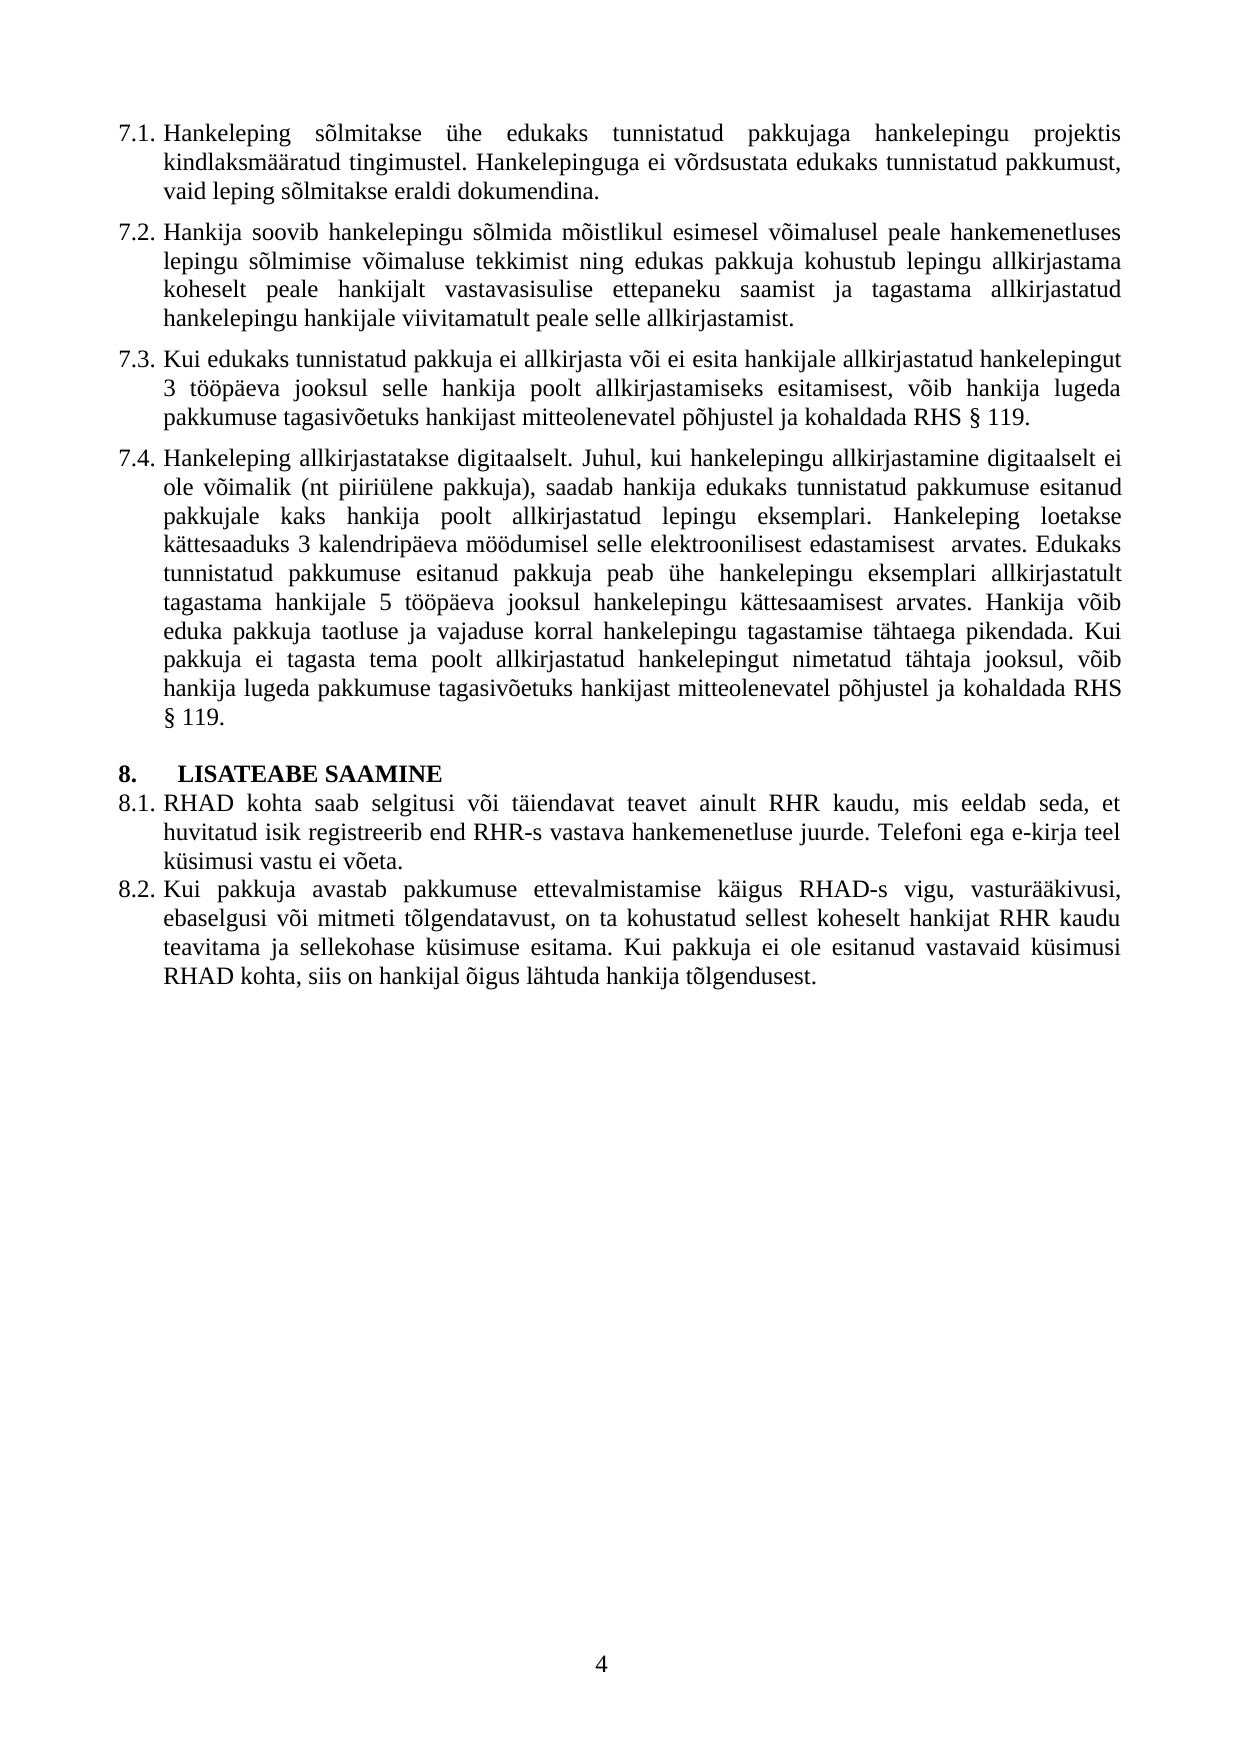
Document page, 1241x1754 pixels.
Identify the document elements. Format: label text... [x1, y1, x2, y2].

text Hankeleping sõlmitakse ühe edukaks tunnistatud pakkujaga hankelepingu projektis kindlaksmääratud tingimustel. Hankelepinguga ei võrdsustata edukaks tunnistatud pakkumust, vaid leping sõlmitakse eraldi dokumendina. [118, 118, 1122, 204]
text Kui pakkuja avastab pakkumuse ettevalmistamise käigus RHAD-s vigu, vasturääkivusi, ebaselgusi või mitmeti tõlgendatavust, on ta kohustatud sellest koheselt hankijat RHR kaudu teavitama ja sellekohase küsimuse esitama. Kui pakkuja ei ole esitanud vastavaid küsimusi RHAD kohta, siis on hankijal õigus lähtuda hankija tõlgendusest. [118, 874, 1122, 989]
text RHAD kohta saab selgitusi või täiendavat teavet ainult RHR kaudu, mis eeldab seda, et huvitatud isik registreerib end RHR-s vastava hankemenetluse juurde. Telefoni ega e-kirja teel küsimusi vastu ei võeta. [118, 788, 1122, 874]
text Kui edukaks tunnistatud pakkuja ei allkirjasta või ei esita hankijale allkirjastatud hankelepingut 3 tööpäeva jooksul selle hankija poolt allkirjastamiseks esitamisest, võib hankija lugeda pakkumuse tagasivõetuks hankijast mitteolenevatel põhjustel ja kohaldada RHS § 119. [118, 344, 1122, 431]
text Hankija soovib hankelepingu sõlmida mõistlikul esimesel võimalusel peale hankemenetluses lepingu sõlmimise võimaluse tekkimist ning edukas pakkuja kohustub lepingu allkirjastama koheselt peale hankijalt vastavasisulise ettepaneku saamist ja tagastama allkirjastatud hankelepingu hankijale viivitamatult peale selle allkirjastamist. [118, 217, 1122, 332]
list LISATEABE SAAMINE [118, 759, 1122, 788]
text Hankeleping allkirjastatakse digitaalselt. Juhul, kui hankelepingu allkirjastamine digitaalselt ei ole võimalik (nt piiriülene pakkuja), saadab hankija edukaks tunnistatud pakkumuse esitanud pakkujale kaks hankija poolt allkirjastatud lepingu eksemplari. Hankeleping loetakse kättesaaduks 3 kalendripäeva möödumisel selle elektroonilisest edastamisest arvates. Edukaks tunnistatud pakkumuse esitanud pakkuja peab ühe hankelepingu eksemplari allkirjastatult tagastama hankijale 5 tööpäeva jooksul hankelepingu kättesaamisest arvates. Hankija võib eduka pakkuja taotluse ja vajaduse korral hankelepingu tagastamise tähtaega pikendada. Kui pakkuja ei tagasta tema poolt allkirjastatud hankelepingut nimetatud tähtaja jooksul, võib hankija lugeda pakkumuse tagasivõetuks hankijast mitteolenevatel põhjustel ja kohaldada RHS § 119. [118, 443, 1122, 731]
